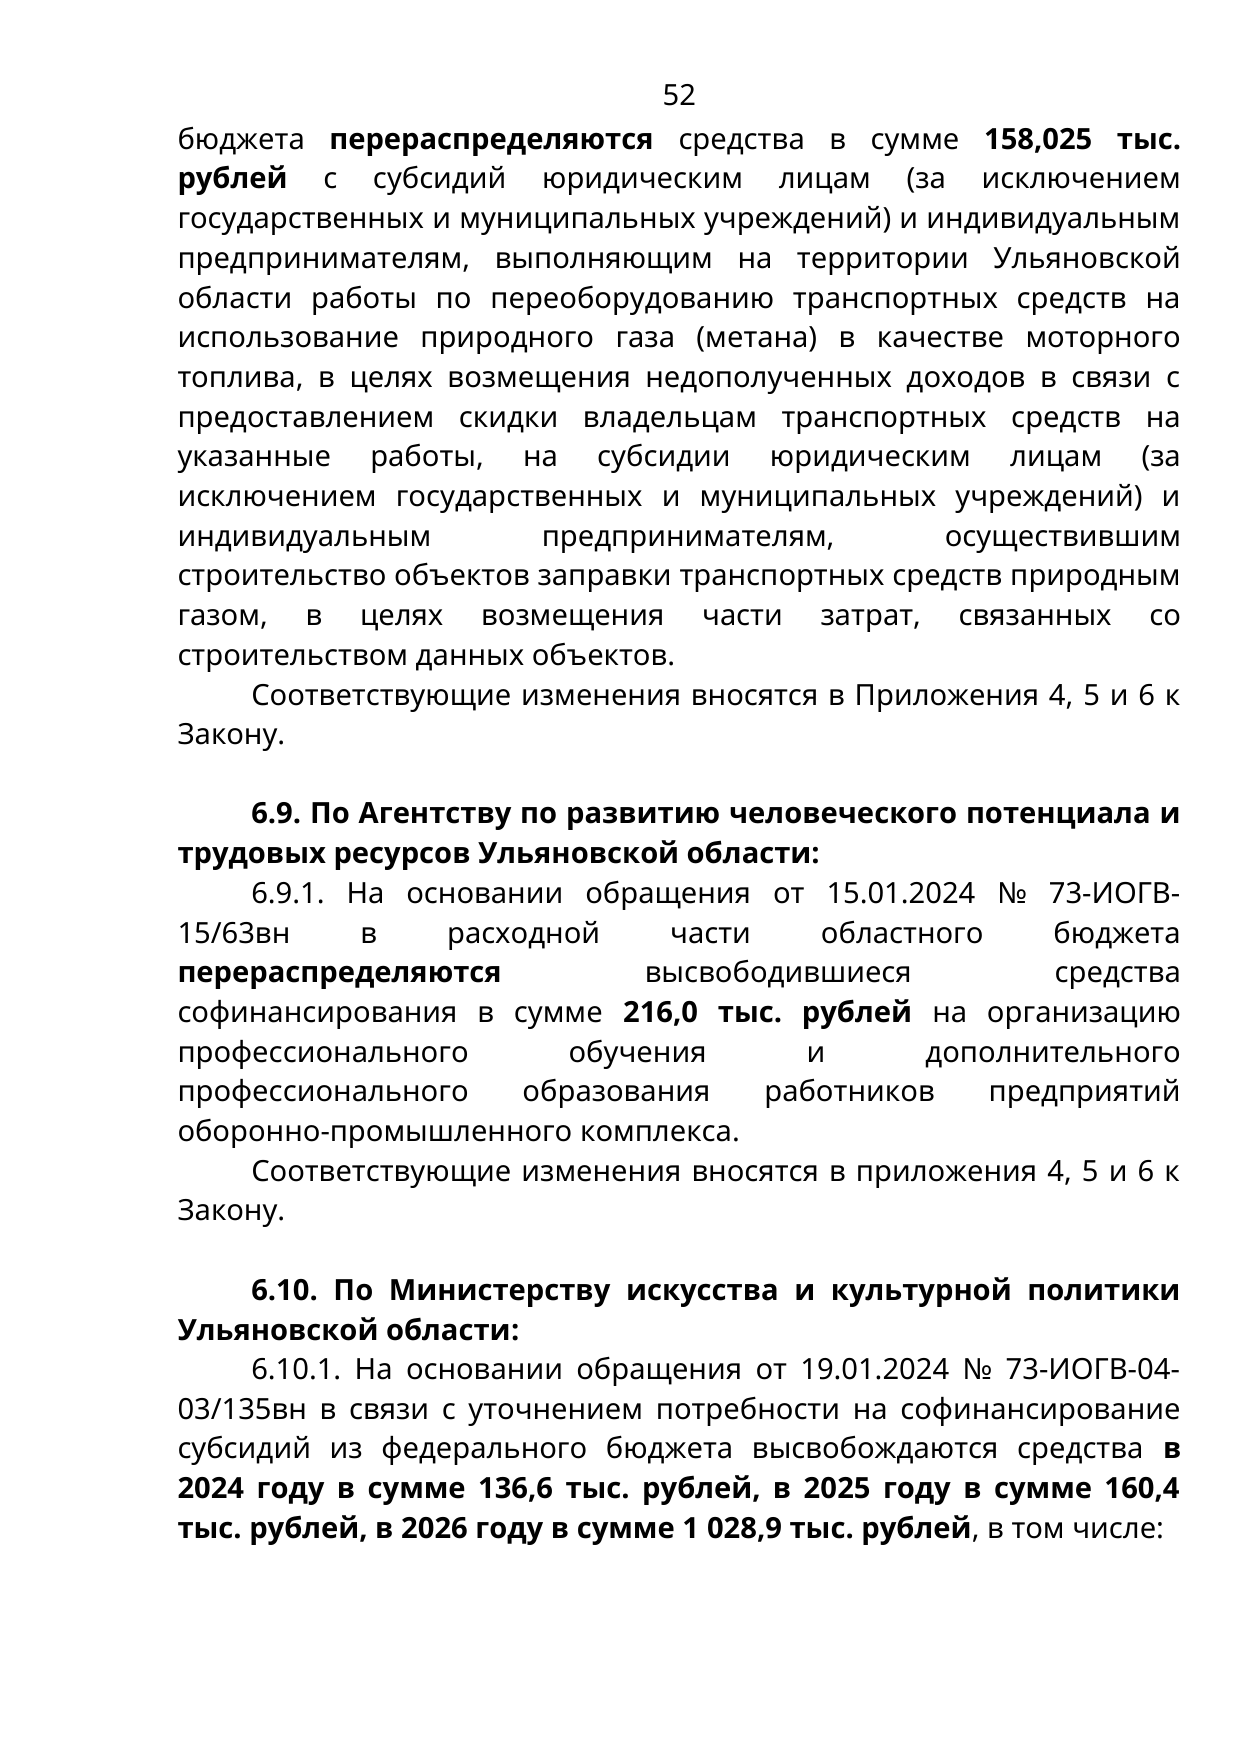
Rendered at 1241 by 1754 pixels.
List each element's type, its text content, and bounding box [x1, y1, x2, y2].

text 6.10. По Министерству искусства и культурной политики Ульяновской области: [177, 1269, 1181, 1348]
text Соответствующие изменения вносятся в приложения 4, 5 и 6 к Закону. [177, 1150, 1181, 1229]
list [177, 118, 1181, 674]
text 6.10.1. На основании обращения от 19.01.2024 № 73-ИОГВ-04-03/135вн в связи с уточнением потребности на софинансирование субсидий из федерального бюджета высвобождаются средства в 2024 году в сумме 136,6 тыс. рублей, в 2025 году в сумме 160,4 тыс. рублей, в 2026 году в сумме 1 028,9 тыс. рублей, в том числе: [177, 1348, 1181, 1547]
list Соответствующие изменения вносятся в Приложения 4, 5 и 6 к Закону. [177, 674, 1181, 753]
text 6.9.1. На основании обращения от 15.01.2024 № 73-ИОГВ-15/63вн в расходной части областного бюджета перераспределяются высвободившиеся средства софинансирования в сумме 216,0 тыс. рублей на организацию профессионального обучения и дополнительного профессионального образования работников предприятий оборонно-промышленного комплекса. [177, 872, 1181, 1150]
text 6.9. По Агентству по развитию человеческого потенциала и трудовых ресурсов Ульяновской области: [177, 793, 1181, 872]
